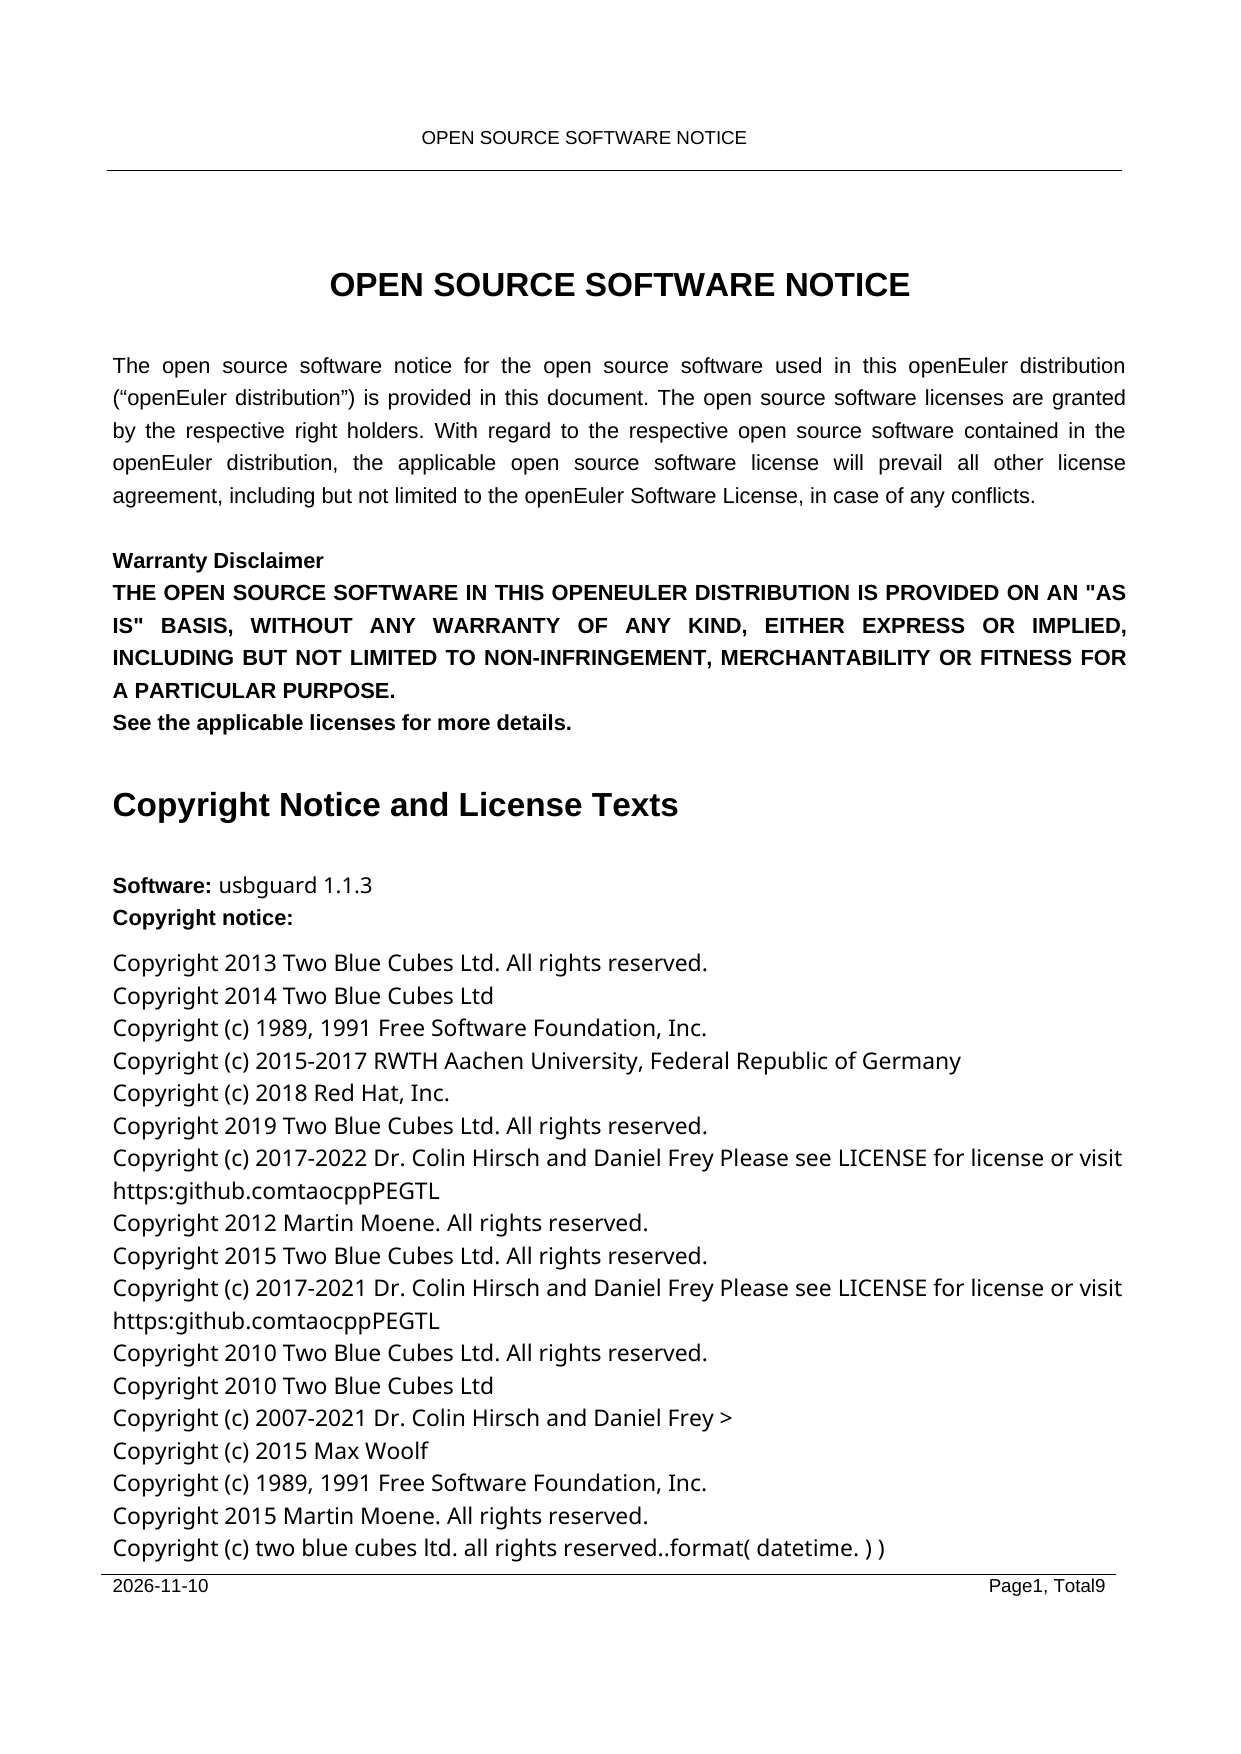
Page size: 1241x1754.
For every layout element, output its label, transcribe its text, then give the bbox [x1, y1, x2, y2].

title Software: usbguard 1.1.3 [112, 869, 1128, 901]
text OPEN SOURCE SOFTWARE NOTICE [112, 251, 1128, 316]
text Copyright Notice and License Texts [112, 771, 1128, 836]
text Warranty Disclaimer [112, 544, 1128, 576]
text The open source software notice for the open source software used in this openEuler distribution (“openEuler distribution”) is provided in this document. The open source software licenses are granted by the respective right holders. With regard to the respective open source software contained in the openEuler distribution, the applicable open source software license will prevail all other license agreement, including but not limited to the openEuler Software License, in case of any conflicts. [112, 349, 1128, 511]
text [112, 947, 1128, 1564]
text Copyright notice: [112, 901, 1128, 934]
text THE OPEN SOURCE SOFTWARE IN THIS OPENEULER DISTRIBUTION IS PROVIDED ON AN "AS IS" BASIS, WITHOUT ANY WARRANTY OF ANY KIND, EITHER EXPRESS OR IMPLIED, INCLUDING BUT NOT LIMITED TO NON-INFRINGEMENT, MERCHANTABILITY OR FITNESS FOR A PARTICULAR PURPOSE. See the applicable licenses for more details. [112, 576, 1128, 739]
